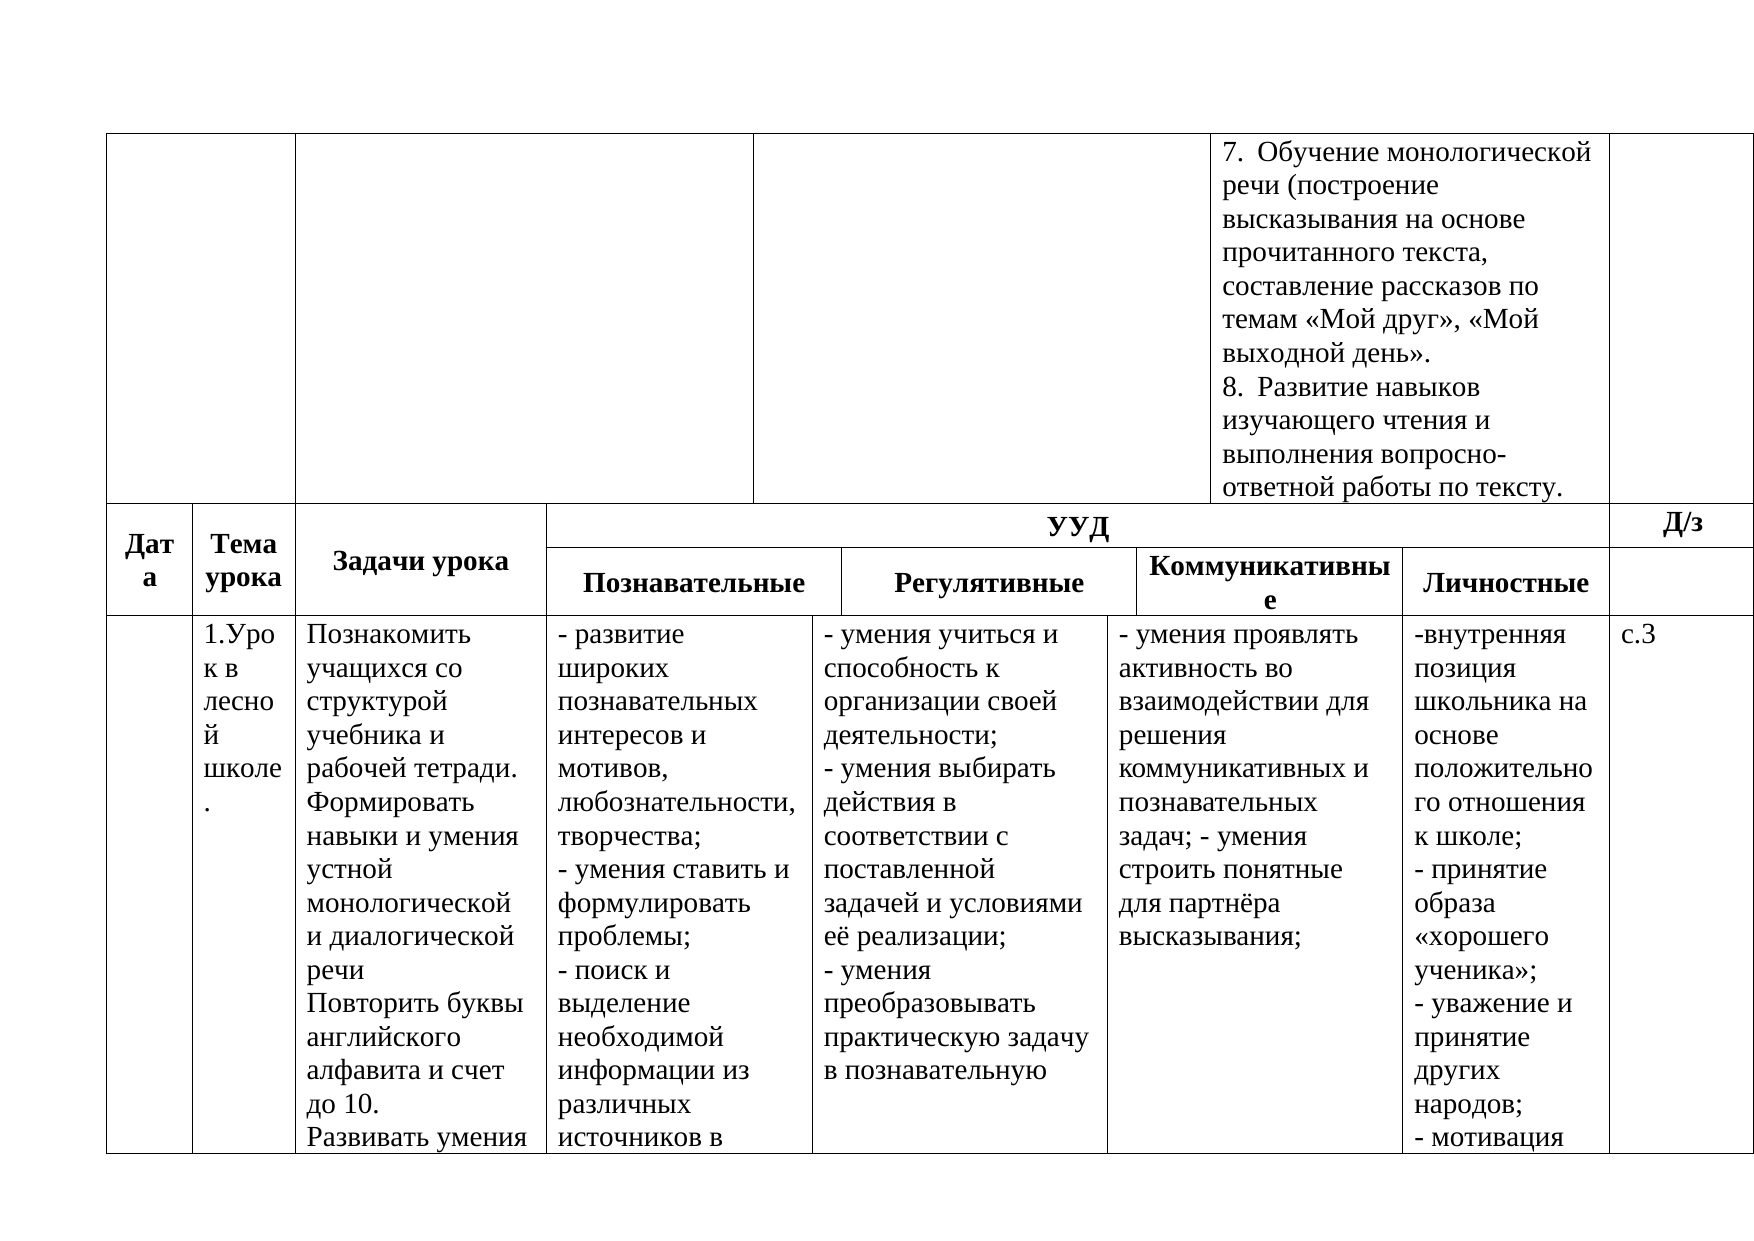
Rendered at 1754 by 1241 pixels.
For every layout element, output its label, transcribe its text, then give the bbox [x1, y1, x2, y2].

table_cell Познавательные [547, 548, 841, 615]
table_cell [754, 134, 1210, 503]
table_cell [107, 616, 192, 1153]
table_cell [1108, 616, 1402, 1153]
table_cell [296, 616, 546, 1153]
table_cell Регулятивные [842, 548, 1136, 615]
table_cell Тема урока [193, 504, 295, 615]
table_cell [1610, 134, 1753, 503]
table_cell Задачи урока [296, 504, 546, 615]
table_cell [1403, 616, 1609, 1153]
table_cell Личностные [1403, 548, 1609, 615]
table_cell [813, 616, 1107, 1153]
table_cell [296, 134, 753, 503]
table_cell [1610, 548, 1753, 615]
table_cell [193, 616, 295, 1153]
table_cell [547, 616, 812, 1153]
table_cell Д/з [1610, 504, 1753, 547]
table_cell с.3 [1610, 616, 1753, 1153]
table_cell Дата [107, 504, 192, 615]
table_cell УУД [547, 504, 1609, 547]
table_cell Коммуникативные [1137, 548, 1402, 615]
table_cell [1211, 134, 1609, 503]
